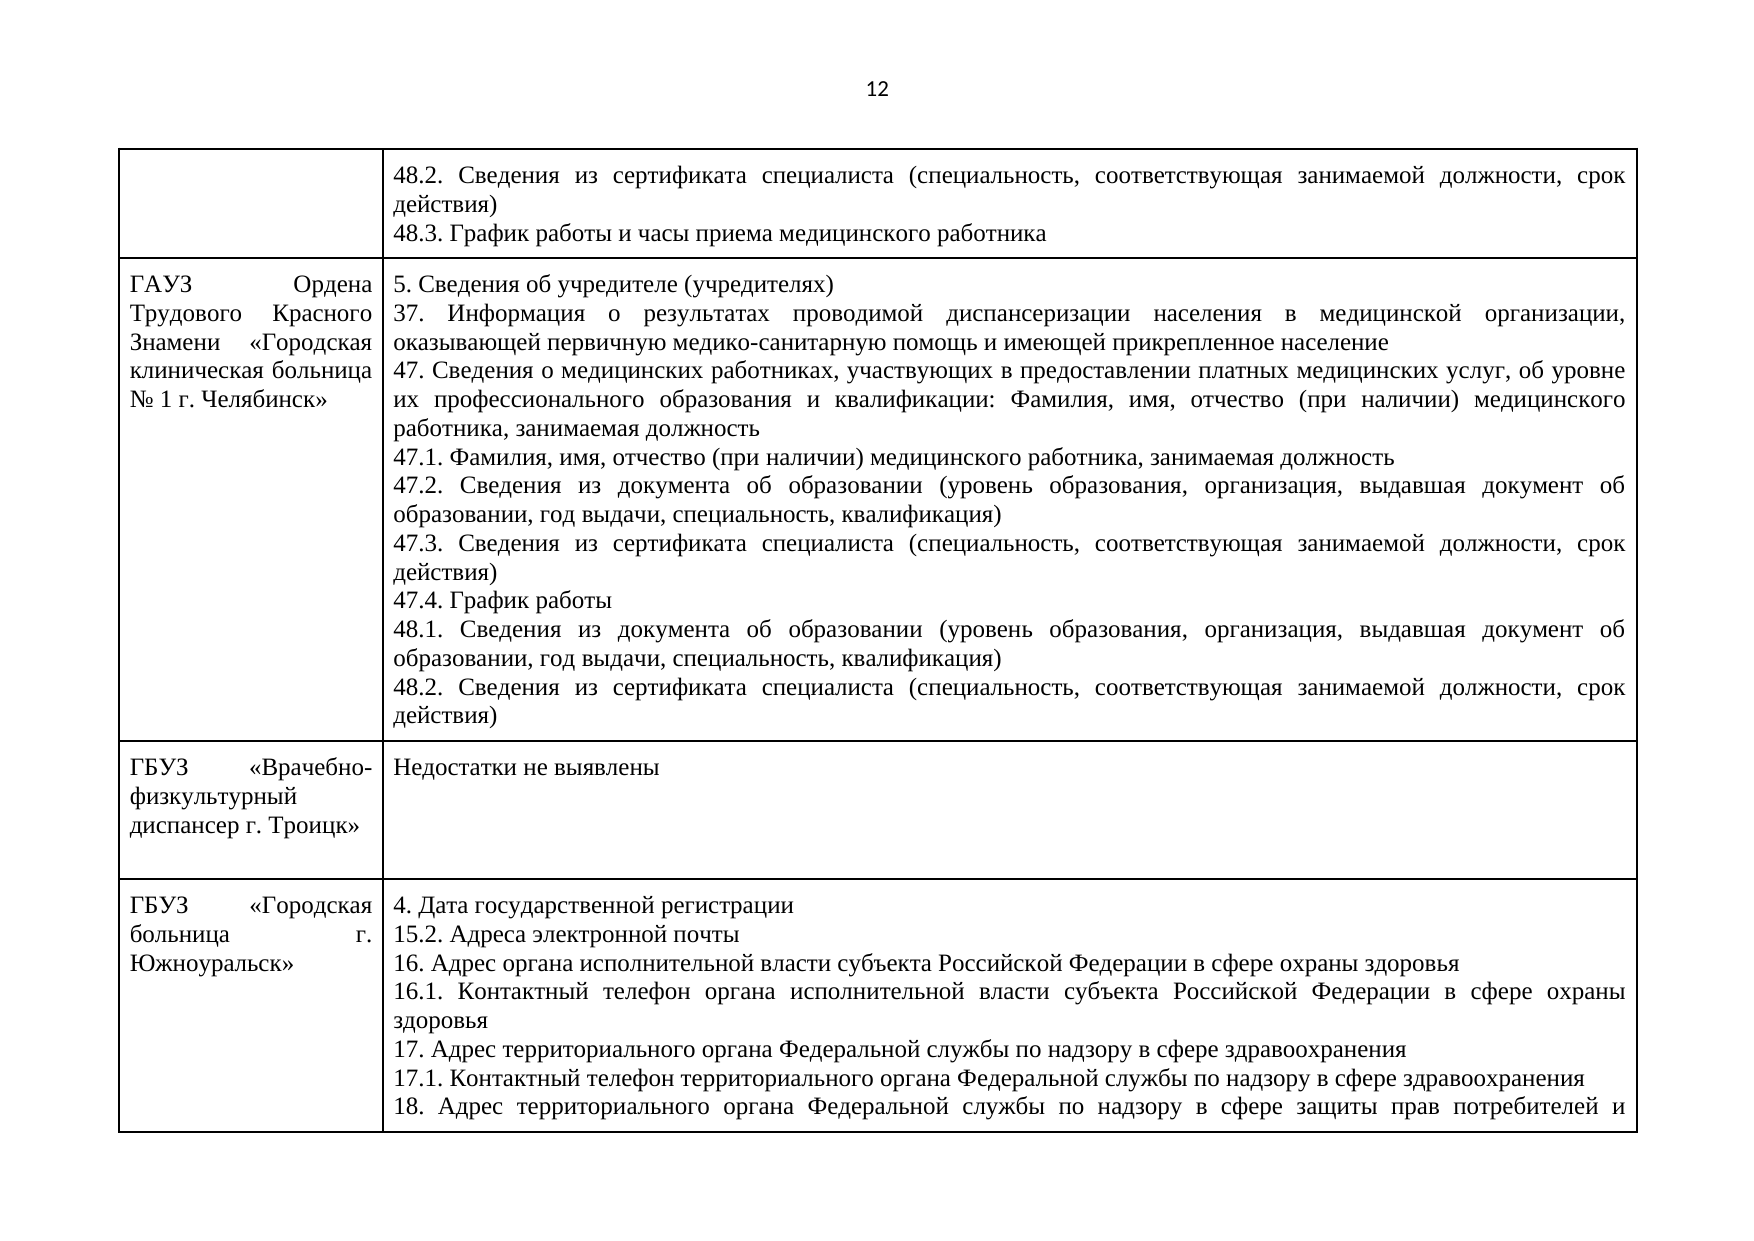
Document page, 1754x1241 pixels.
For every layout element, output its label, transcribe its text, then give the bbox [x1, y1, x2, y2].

table_cell ГБУЗ «Врачебно-физкультурный диспансер г. Троицк» [120, 742, 382, 878]
table_cell Недостатки не выявлены [384, 742, 1636, 878]
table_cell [384, 150, 1636, 257]
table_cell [384, 880, 1636, 1131]
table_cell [120, 150, 382, 257]
table_cell 5. Сведения об учредителе (учредителях) 37. Информация о результатах проводимой диспансеризации населения в медицинской организации, оказывающей первичную медико-санитарную помощь и имеющей прикрепленное население 47. Сведения о медицинских работниках, участвующих в предоставлении платных медицинских услуг, об уровне их профессионального образования и квалификации: Фамилия, имя, отчество (при наличии) медицинского работника, занимаемая должность 47.1. Фамилия, имя, отчество (при наличии) медицинского работника, занимаемая должность 47.2. Сведения из документа об образовании (уровень образования, организация, выдавшая документ об образовании, год выдачи, специальность, квалификация) 47.3. Сведения из сертификата специалиста (специальность, соответствующая занимаемой должности, срок действия) 47.4. График работы 48.1. Сведения из документа об образовании (уровень образования, организация, выдавшая документ об образовании, год выдачи, специальность, квалификация) 48.2. Сведения из сертификата специалиста (специальность, соответствующая занимаемой должности, срок действия) [384, 259, 1636, 740]
table_cell ГАУЗ Ордена Трудового Красного Знамени «Городская клиническая больница № 1 г. Челябинск» [120, 259, 382, 740]
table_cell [120, 880, 382, 1131]
